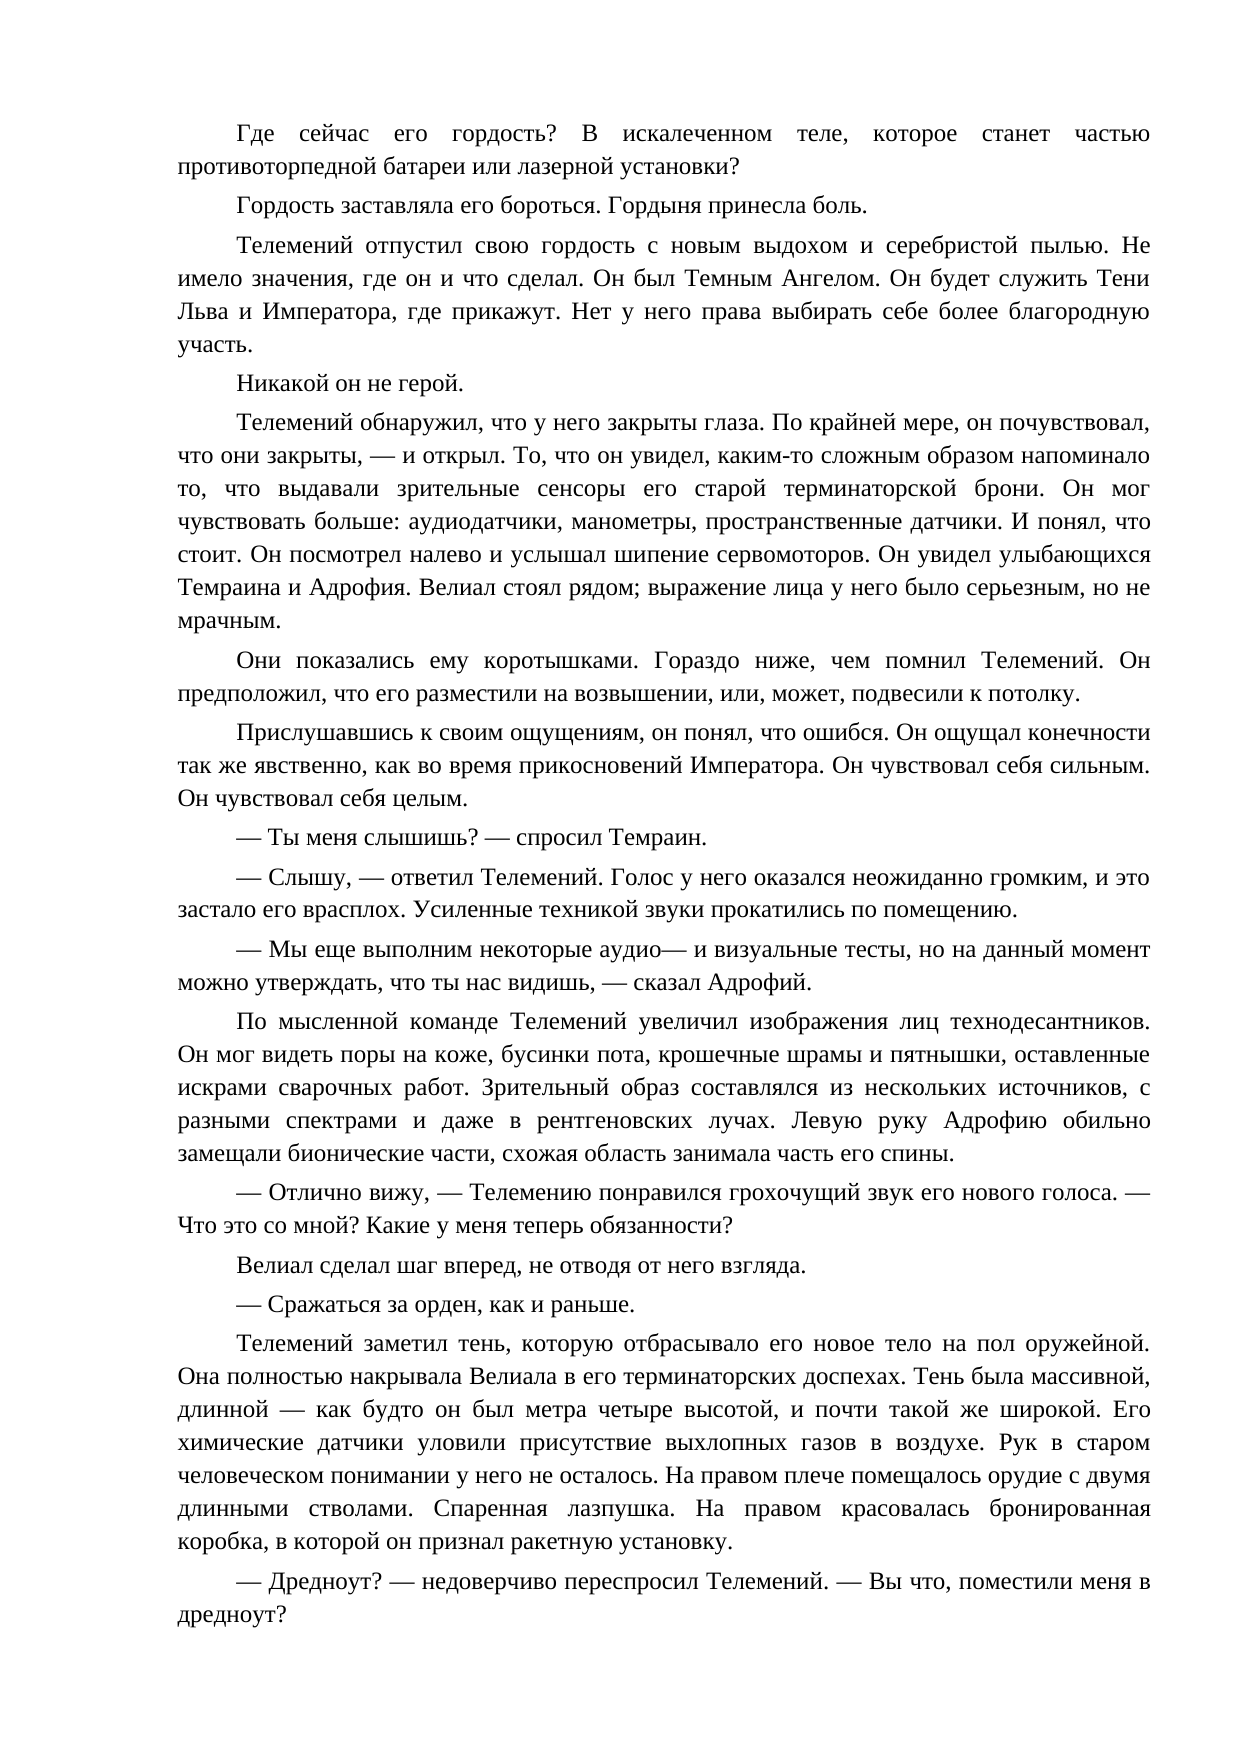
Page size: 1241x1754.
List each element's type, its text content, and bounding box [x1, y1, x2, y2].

text Телемений отпустил свою гордость с новым выдохом и серебристой пылью. Не имело значения, где он и что сделал. Он был Темным Ангелом. Он будет служить Тени Льва и Императора, где прикажут. Нет у него права выбирать себе более благородную участь. [177, 230, 1152, 357]
text Телемений обнаружил, что у него закрыты глаза. По крайней мере, он почувствовал, что они закрыты, — и открыл. То, что он увидел, каким-то сложным образом напоминало то, что выдавали зрительные сенсоры его старой терминаторской брони. Он мог чувствовать больше: аудиодатчики, манометры, пространственные датчики. И понял, что стоит. Он посмотрел налево и услышал шипение сервомоторов. Он увидел улыбающихся Темраина и Адрофия. Велиал стоял рядом; выражение лица у него было серьезным, но не мрачным. [177, 407, 1152, 634]
text — Мы еще выполним некоторые аудио— и визуальные тесты, но на данный момент можно утверждать, что ты нас видишь, — сказал Адрофий. [177, 934, 1152, 996]
text Телемений заметил тень, которую отбрасывало его новое тело на пол оружейной. Она полностью накрывала Велиала в его терминаторских доспехах. Тень была массивной, длинной — как будто он был метра четыре высотой, и почти такой же широкой. Его химические датчики уловили присутствие выхлопных газов в воздухе. Рук в старом человеческом понимании у него не осталось. На правом плече помещалось орудие с двумя длинными стволами. Спаренная лазпушка. На правом красовалась бронированная коробка, в которой он признал ракетную установку. [177, 1328, 1152, 1555]
text Велиал сделал шаг вперед, не отводя от него взгляда. [177, 1250, 1152, 1278]
text — Сражаться за орден, как и раньше. [177, 1289, 1152, 1318]
text Прислушавшись к своим ощущениям, он понял, что ошибся. Он ощущал конечности так же явственно, как во время прикосновений Императора. Он чувствовал себя сильным. Он чувствовал себя целым. [177, 717, 1152, 812]
text Никакой он не герой. [177, 368, 1152, 397]
text — Отлично вижу, — Телемению понравился грохочущий звук его нового голоса. — Что это со мной? Какие у меня теперь обязанности? [177, 1177, 1152, 1239]
text — Дредноут? — недоверчиво переспросил Телемений. — Вы что, поместили меня в дредноут? [177, 1566, 1152, 1627]
text По мысленной команде Телемений увеличил изображения лиц технодесантников. Он мог видеть поры на коже, бусинки пота, крошечные шрамы и пятнышки, оставленные искрами сварочных работ. Зрительный образ составлялся из нескольких источников, с разными спектрами и даже в рентгеновских лучах. Левую руку Адрофию обильно замещали бионические части, схожая область занимала часть его спины. [177, 1006, 1152, 1167]
text Они показались ему коротышками. Гораздо ниже, чем помнил Телемений. Он предположил, что его разместили на возвышении, или, может, подвесили к потолку. [177, 645, 1152, 706]
text — Ты меня слышишь? — спросил Темраин. [177, 822, 1152, 851]
text Гордость заставляла его бороться. Гордыня принесла боль. [177, 190, 1152, 219]
text — Слышу, — ответил Телемений. Голос у него оказался неожиданно громким, и это застало его врасплох. Усиленные техникой звуки прокатились по помещению. [177, 862, 1152, 923]
text Где сейчас его гордость? В искалеченном теле, которое станет частью противоторпедной батареи или лазерной установки? [177, 118, 1152, 180]
